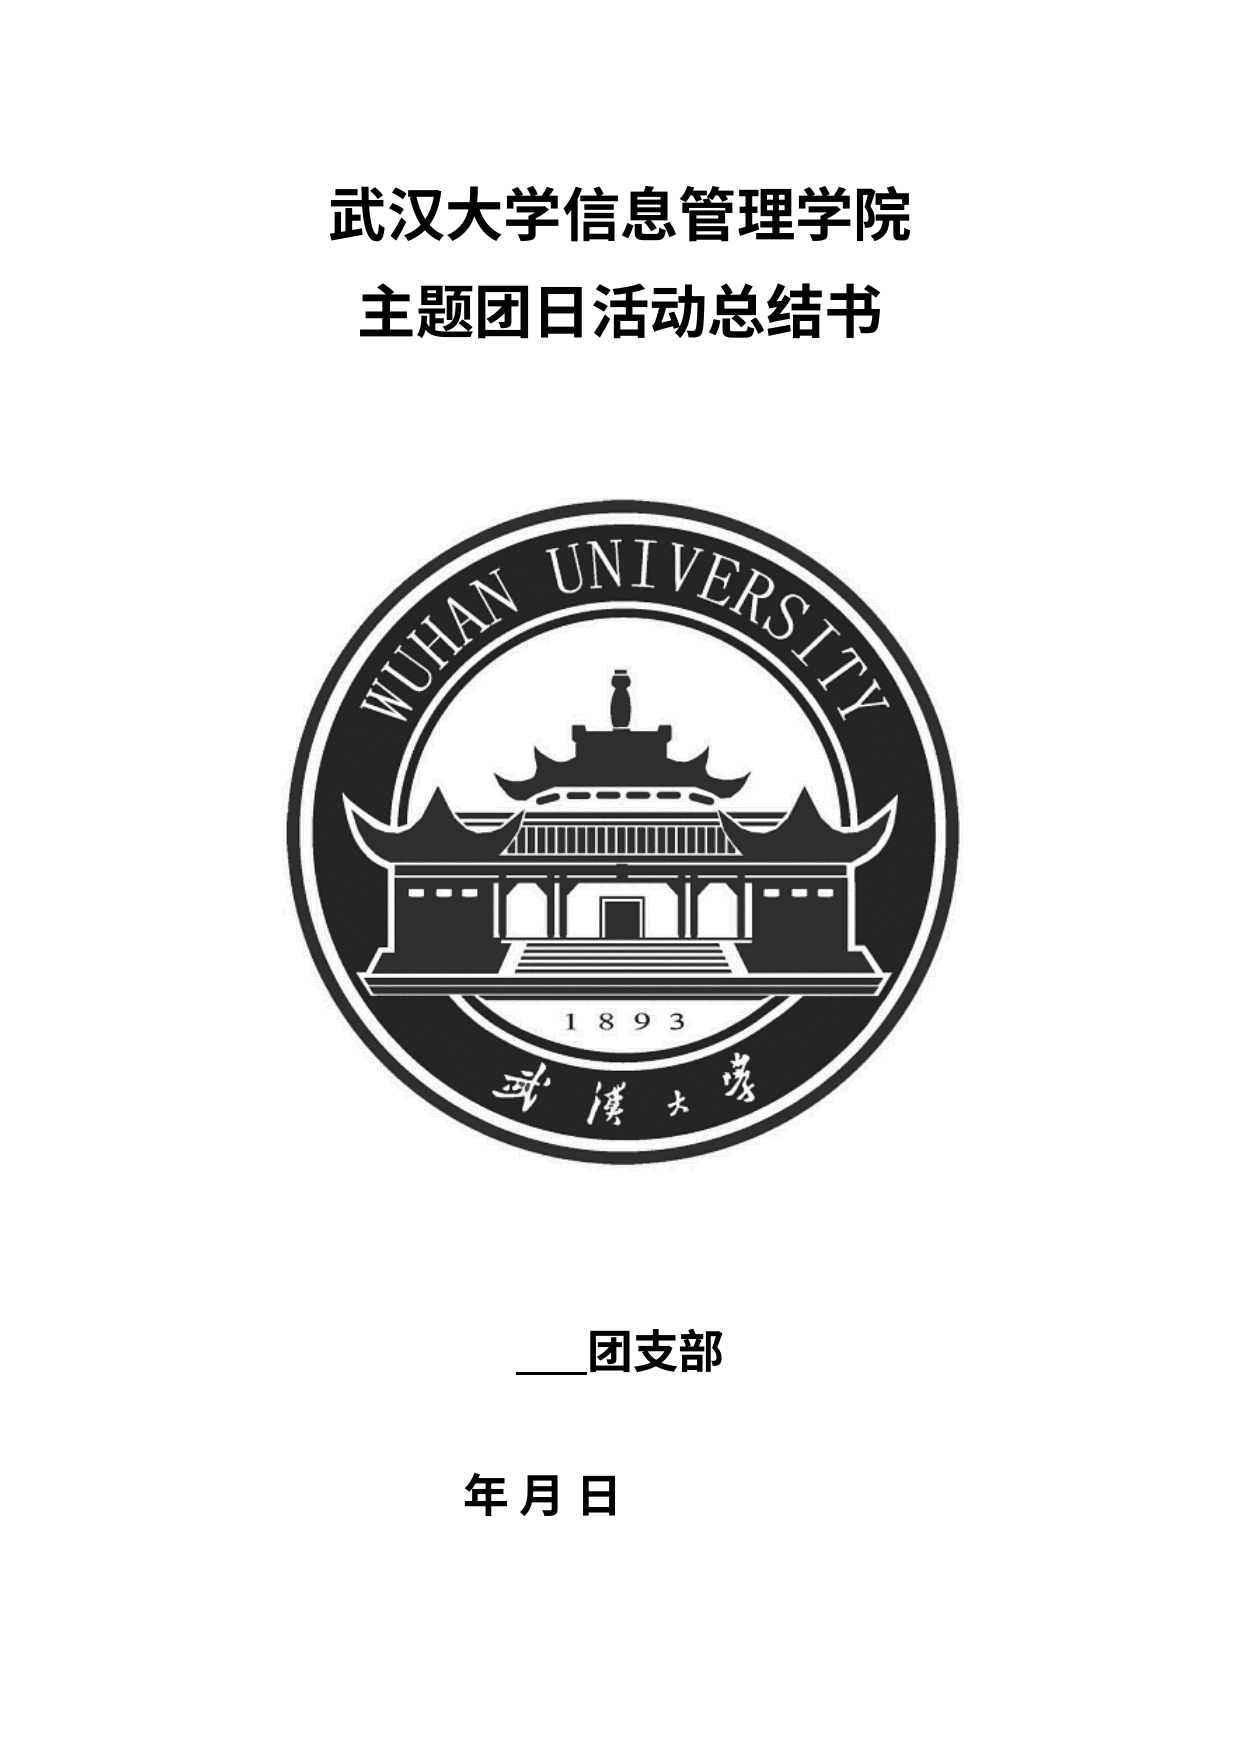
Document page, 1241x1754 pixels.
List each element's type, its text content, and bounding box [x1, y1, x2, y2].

text 主题团日活动总结书 [187, 259, 1053, 357]
text 武汉大学信息管理学院 [187, 162, 1053, 259]
text 年 月 日 [187, 1443, 1053, 1541]
text 团支部 [187, 1299, 1053, 1397]
picture [270, 487, 970, 1179]
